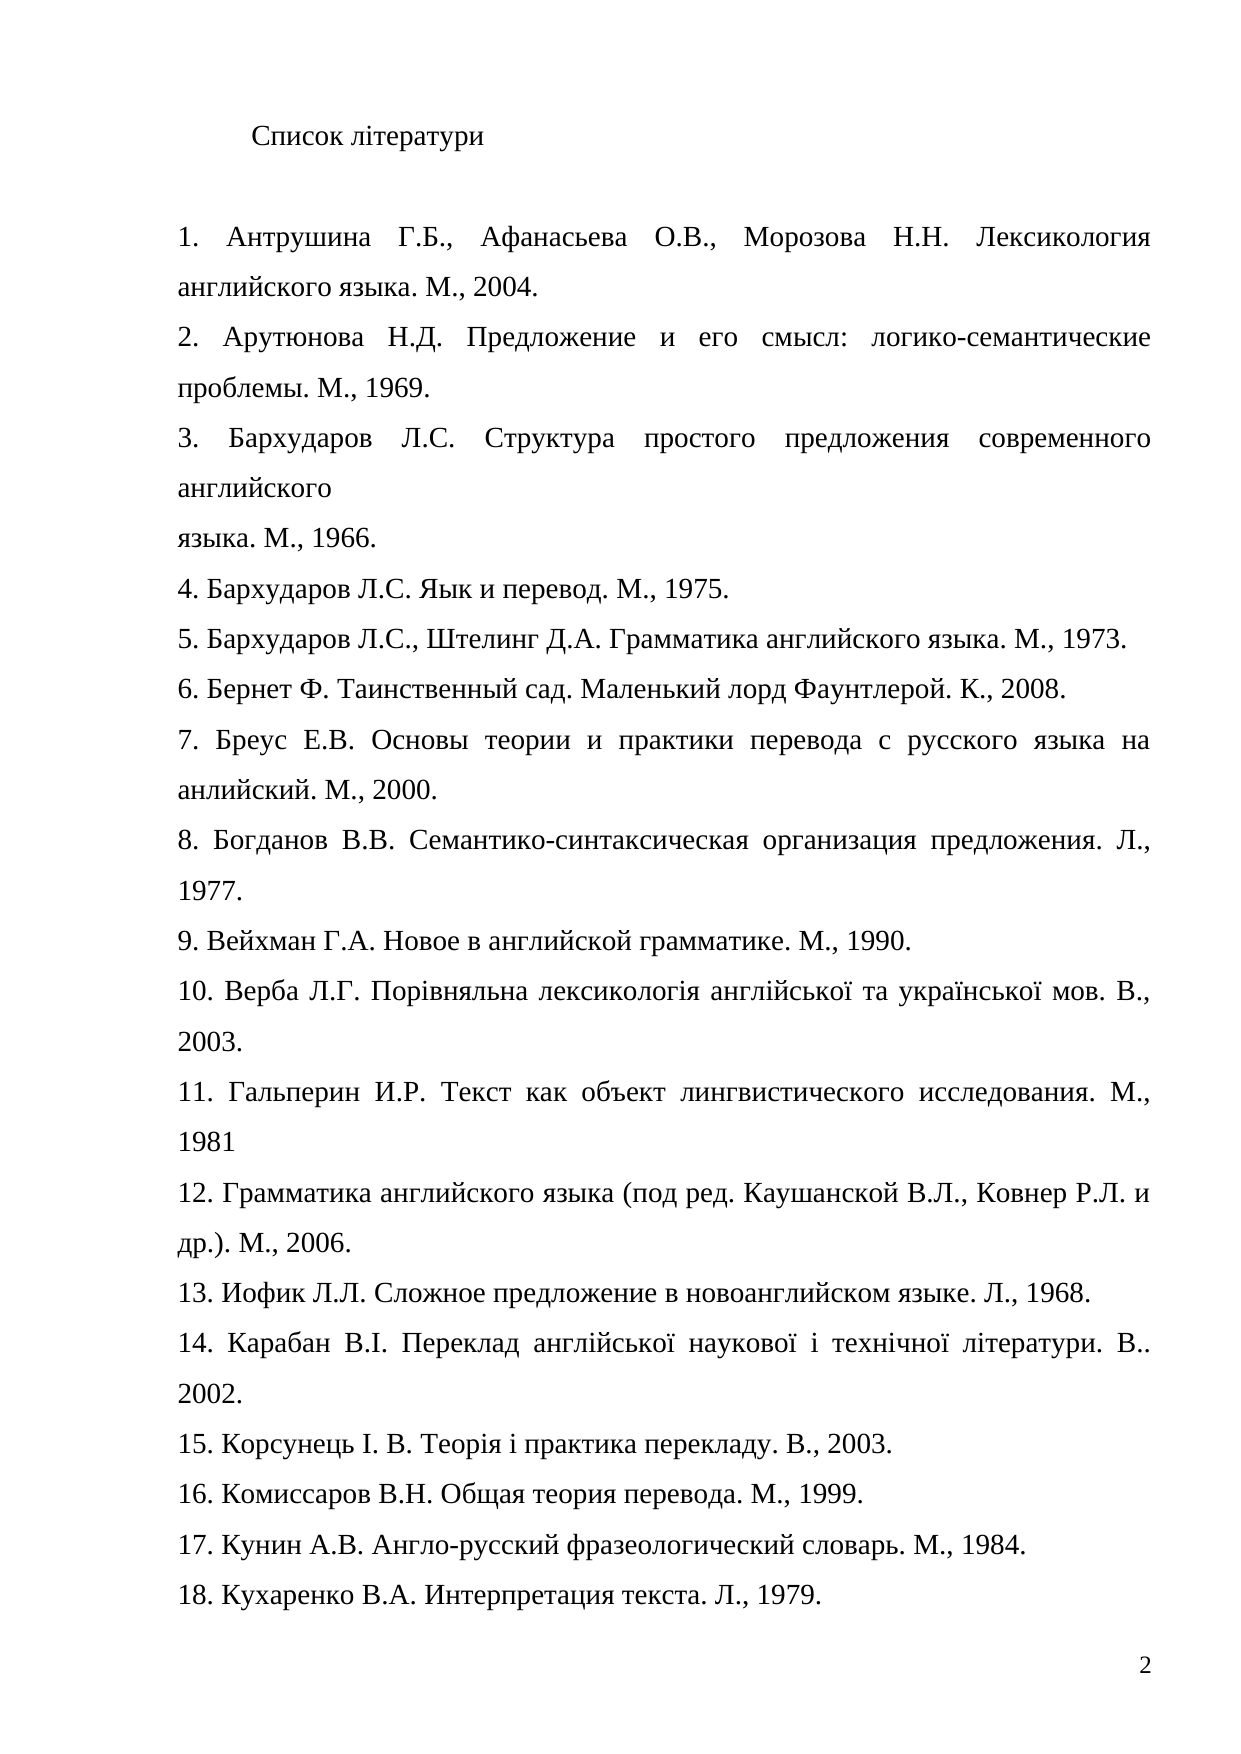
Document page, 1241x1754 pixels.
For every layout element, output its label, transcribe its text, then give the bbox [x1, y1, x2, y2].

text 15. Корсунець І. В. Теорія і практика перекладу. В., 2003. [177, 1426, 1152, 1460]
text 14. Карабан В.І. Переклад англійської наукової і технічної літератури. В.. 2002. [177, 1326, 1152, 1409]
text 9. Вейхман Г.А. Новое в английской грамматике. М., 1990. [177, 923, 1152, 957]
text 18. Кухаренко В.А. Интерпретация текста. Л., 1979. [177, 1577, 1152, 1611]
text 8. Богданов В.В. Семантико-синтаксическая организация предложения. Л., 1977. [177, 822, 1152, 906]
text 4. Бархударов Л.С. Яык и перевод. М., 1975. [177, 571, 1152, 604]
text 12. Грамматика английского языка (под ред. Каушанской В.Л., Ковнер Р.Л. и др.). М., 2006. [177, 1175, 1152, 1258]
text 16. Комиссаров В.Н. Общая теория перевода. М., 1999. [177, 1477, 1152, 1510]
text Список літератури [177, 118, 1152, 152]
text 2. Арутюнова Н.Д. Предложение и его смысл: логико-семантические проблемы. М., 1969. [177, 319, 1152, 403]
text языка. М., 1966. [177, 521, 1152, 554]
text 5. Бархударов Л.С., Штелинг Д.А. Грамматика английского языка. М., 1973. [177, 621, 1152, 655]
text 1. Антрушина Г.Б., Афанасьева О.В., Морозова Н.Н. Лексикология английского языка. М., 2004. [177, 219, 1152, 303]
text 17. Кунин А.В. Англо-русский фразеологический словарь. М., 1984. [177, 1527, 1152, 1560]
text 11. Гальперин И.Р. Текст как объект лингвистического исследования. М., 1981 [177, 1074, 1152, 1158]
text 10. Верба Л.Г. Порівняльна лексикологія англійської та української мов. В., 2003. [177, 973, 1152, 1057]
text 7. Бреус Е.В. Основы теории и практики перевода с русского языка на анлийский. М., 2000. [177, 722, 1152, 806]
text 6. Бернет Ф. Таинственный сад. Маленький лорд Фаунтлерой. К., 2008. [177, 672, 1152, 705]
text 13. Иофик Л.Л. Сложное предложение в новоанглийском языке. Л., 1968. [177, 1275, 1152, 1309]
text 3. Бархударов Л.С. Структура простого предложения современного английского [177, 420, 1152, 504]
